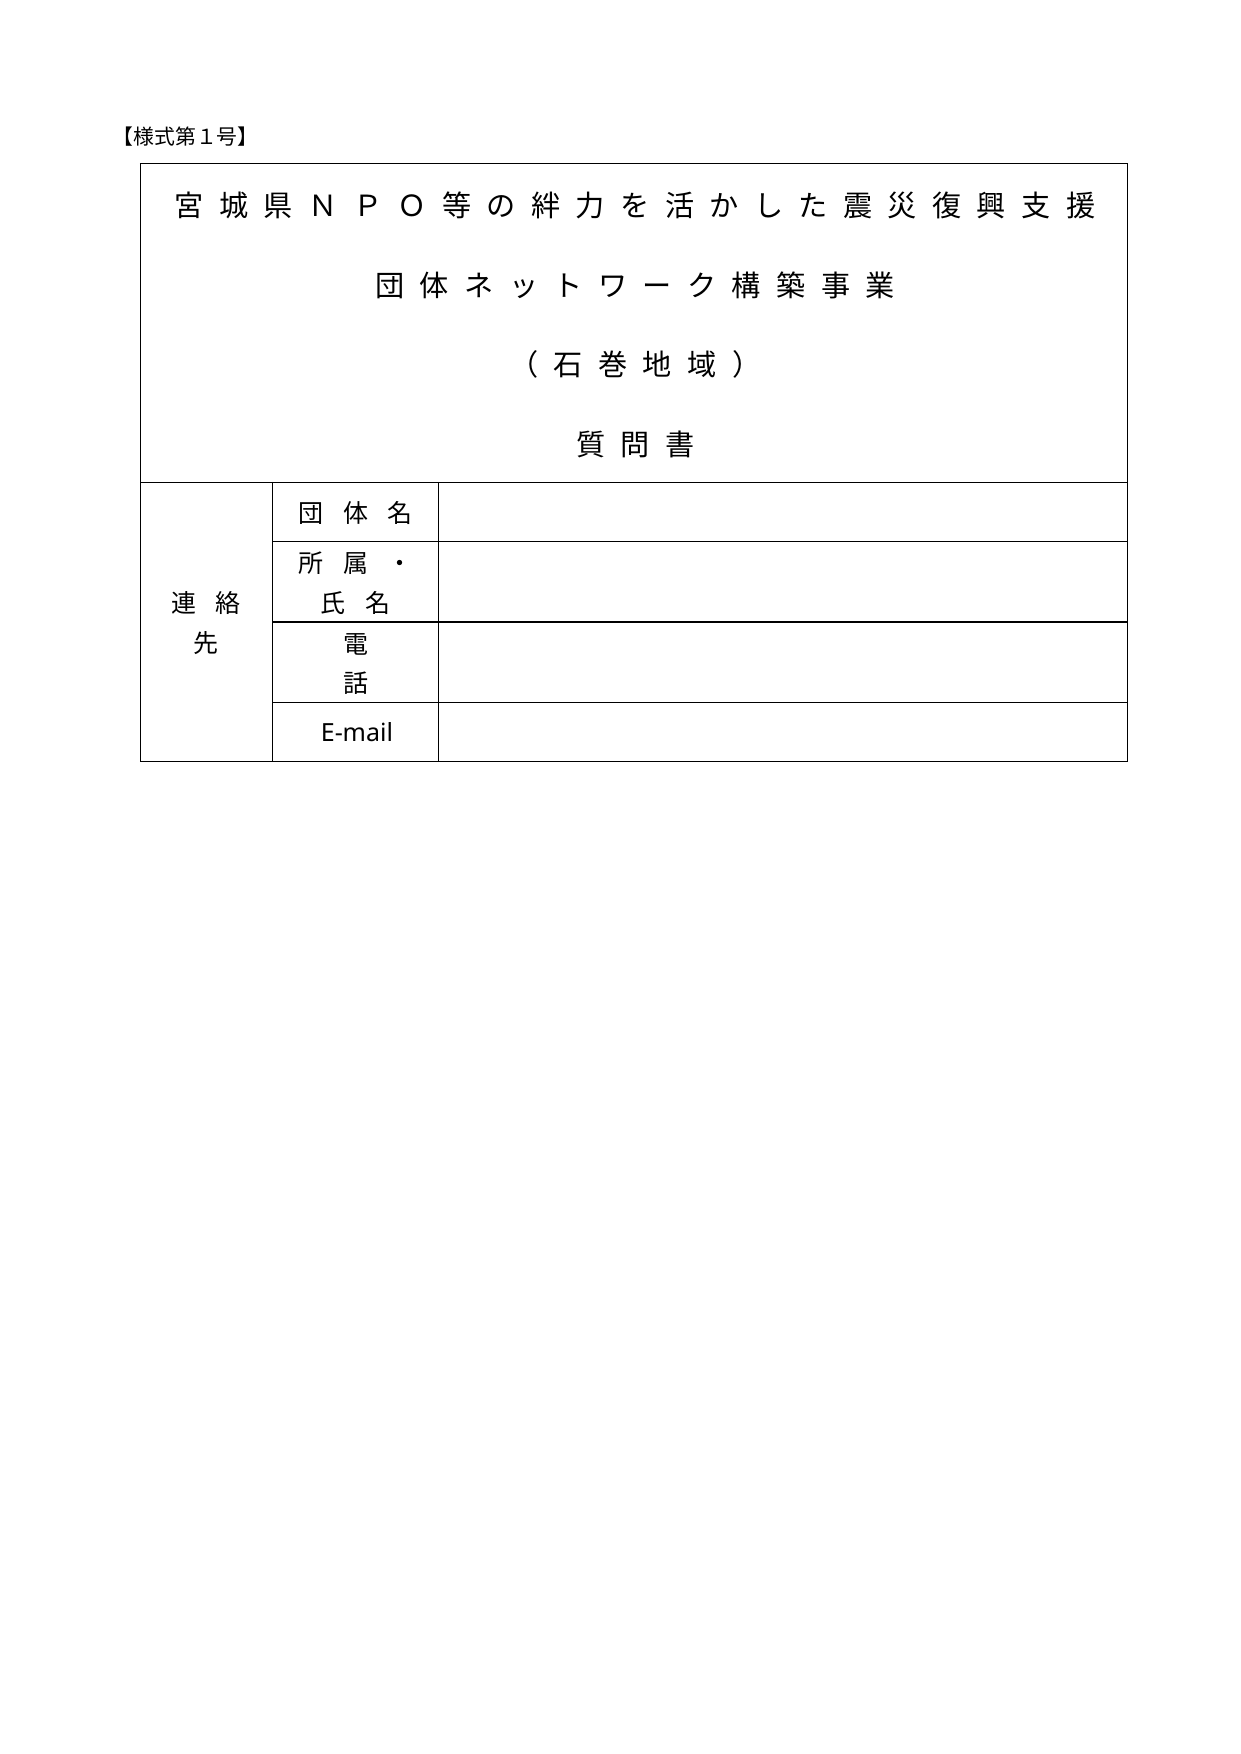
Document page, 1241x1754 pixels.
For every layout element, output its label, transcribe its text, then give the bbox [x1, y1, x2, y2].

table_cell 連絡先 [141, 483, 272, 761]
table_cell 団体名 [273, 483, 438, 541]
table_cell [439, 542, 1127, 621]
table_cell [439, 483, 1127, 541]
table_cell [439, 623, 1127, 702]
table_cell 所属・氏名 [273, 542, 438, 621]
table_cell E-mail [273, 703, 438, 761]
table_header 宮城県ＮＰＯ等の絆力を活かした震災復興支援団体ネットワーク構築事業 （石巻地域） 質問書 [141, 164, 1127, 482]
table_cell [439, 703, 1127, 761]
table_cell 電 話 [273, 623, 438, 702]
